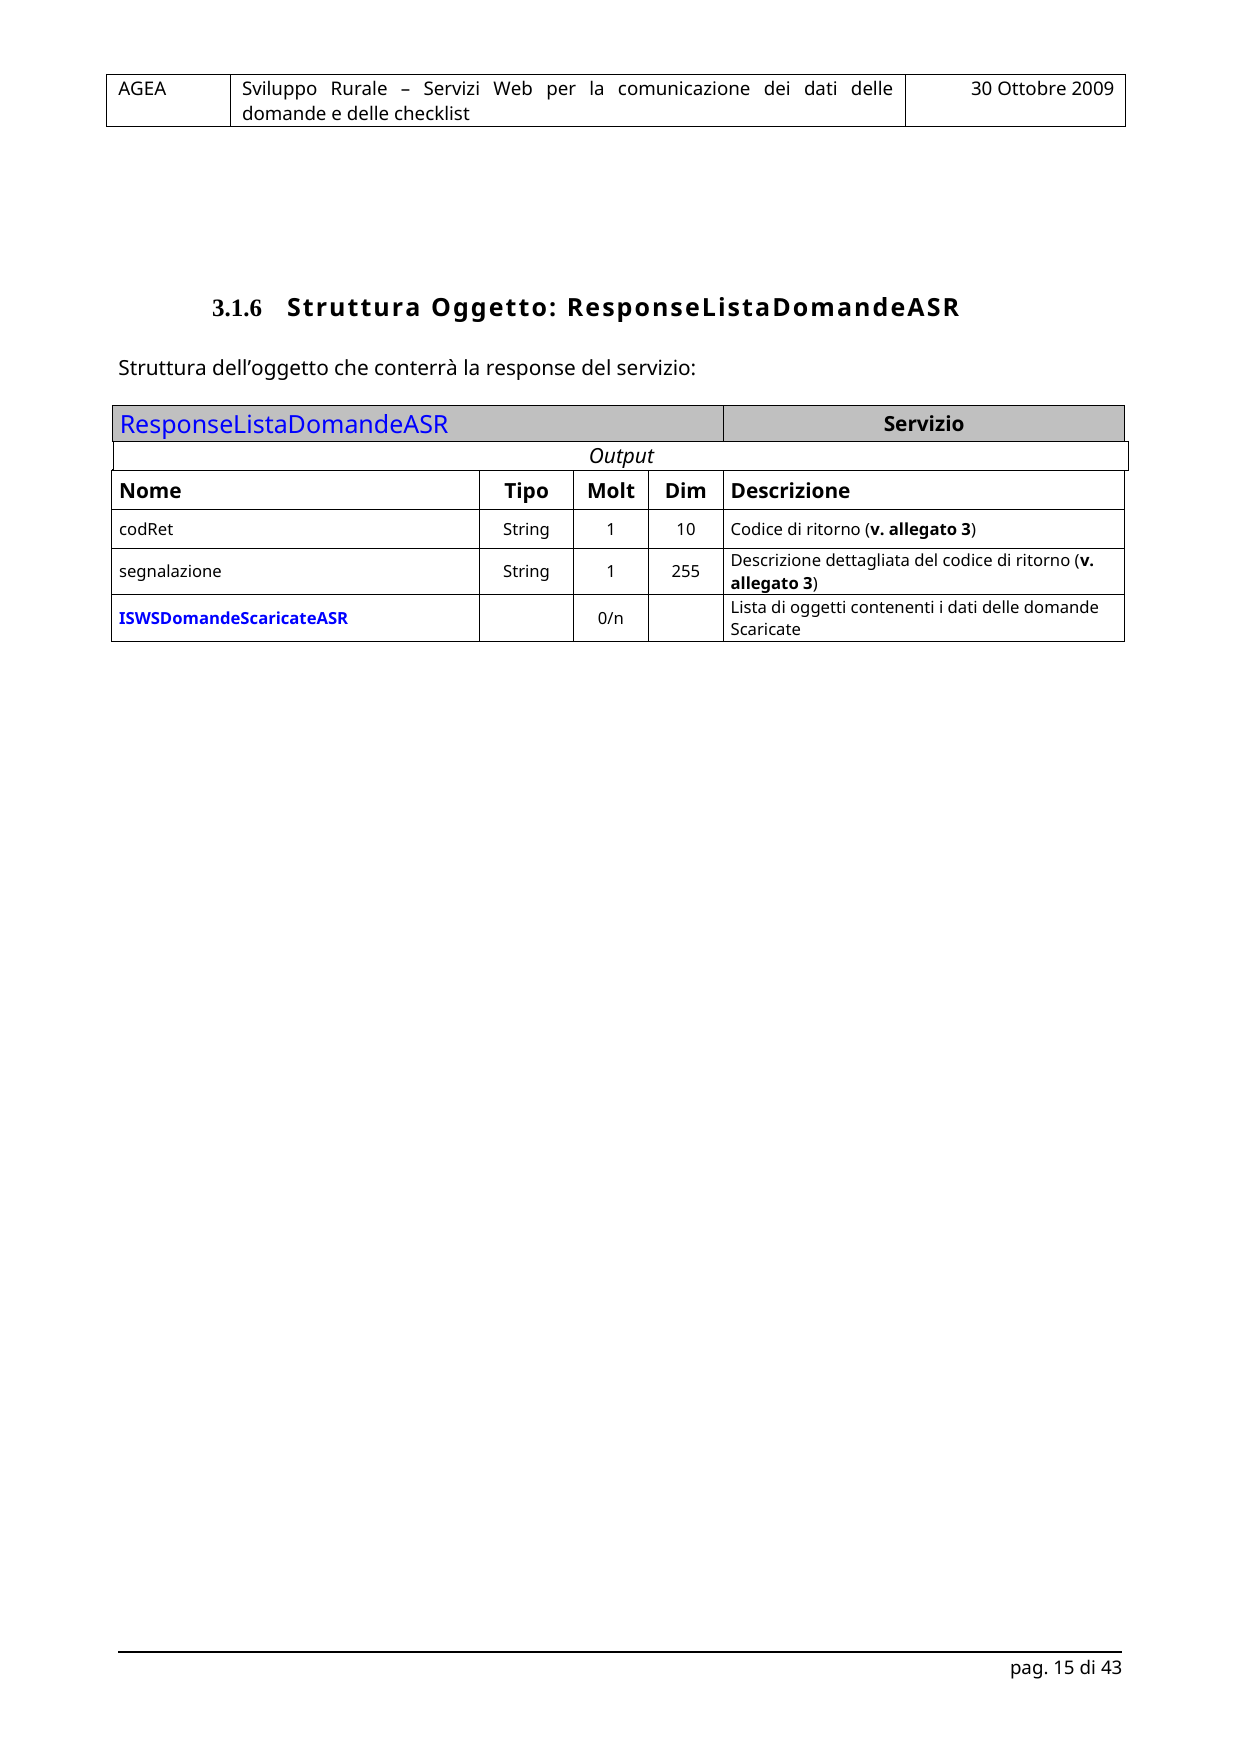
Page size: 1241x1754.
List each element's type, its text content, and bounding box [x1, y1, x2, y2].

subtitle Struttura Oggetto: ResponseListaDomandeASR [212, 289, 1122, 323]
table_cell Codice di ritorno (v. allegato 3) [724, 510, 1124, 548]
table_cell Lista di oggetti contenenti i dati delle domande Scaricate [724, 595, 1124, 641]
table_cell String [480, 549, 573, 594]
table_cell Descrizione [724, 471, 1124, 509]
text Struttura dell’oggetto che conterrà la response del servizio: [118, 353, 1122, 382]
table_header ResponseListaDomandeASR [113, 406, 723, 441]
table_cell [480, 595, 573, 641]
table_cell String [480, 510, 573, 548]
table_cell Nome [112, 471, 479, 509]
table_cell Descrizione dettagliata del codice di ritorno (v. allegato 3) [724, 549, 1124, 594]
table_cell Dim [649, 471, 723, 509]
table_cell segnalazione [112, 549, 479, 594]
table_cell 10 [649, 510, 723, 548]
table_cell 0/n [574, 595, 648, 641]
table_cell 1 [574, 549, 648, 594]
table_cell ISWSDomandeScaricateASR [112, 595, 479, 641]
table_cell Molt [574, 471, 648, 509]
table_cell 1 [574, 510, 648, 548]
table_cell 255 [649, 549, 723, 594]
table_cell [649, 595, 723, 641]
table_cell codRet [112, 510, 479, 548]
table_cell Output [114, 442, 1128, 470]
table_header Servizio [724, 406, 1124, 441]
table_cell Tipo [480, 471, 573, 509]
